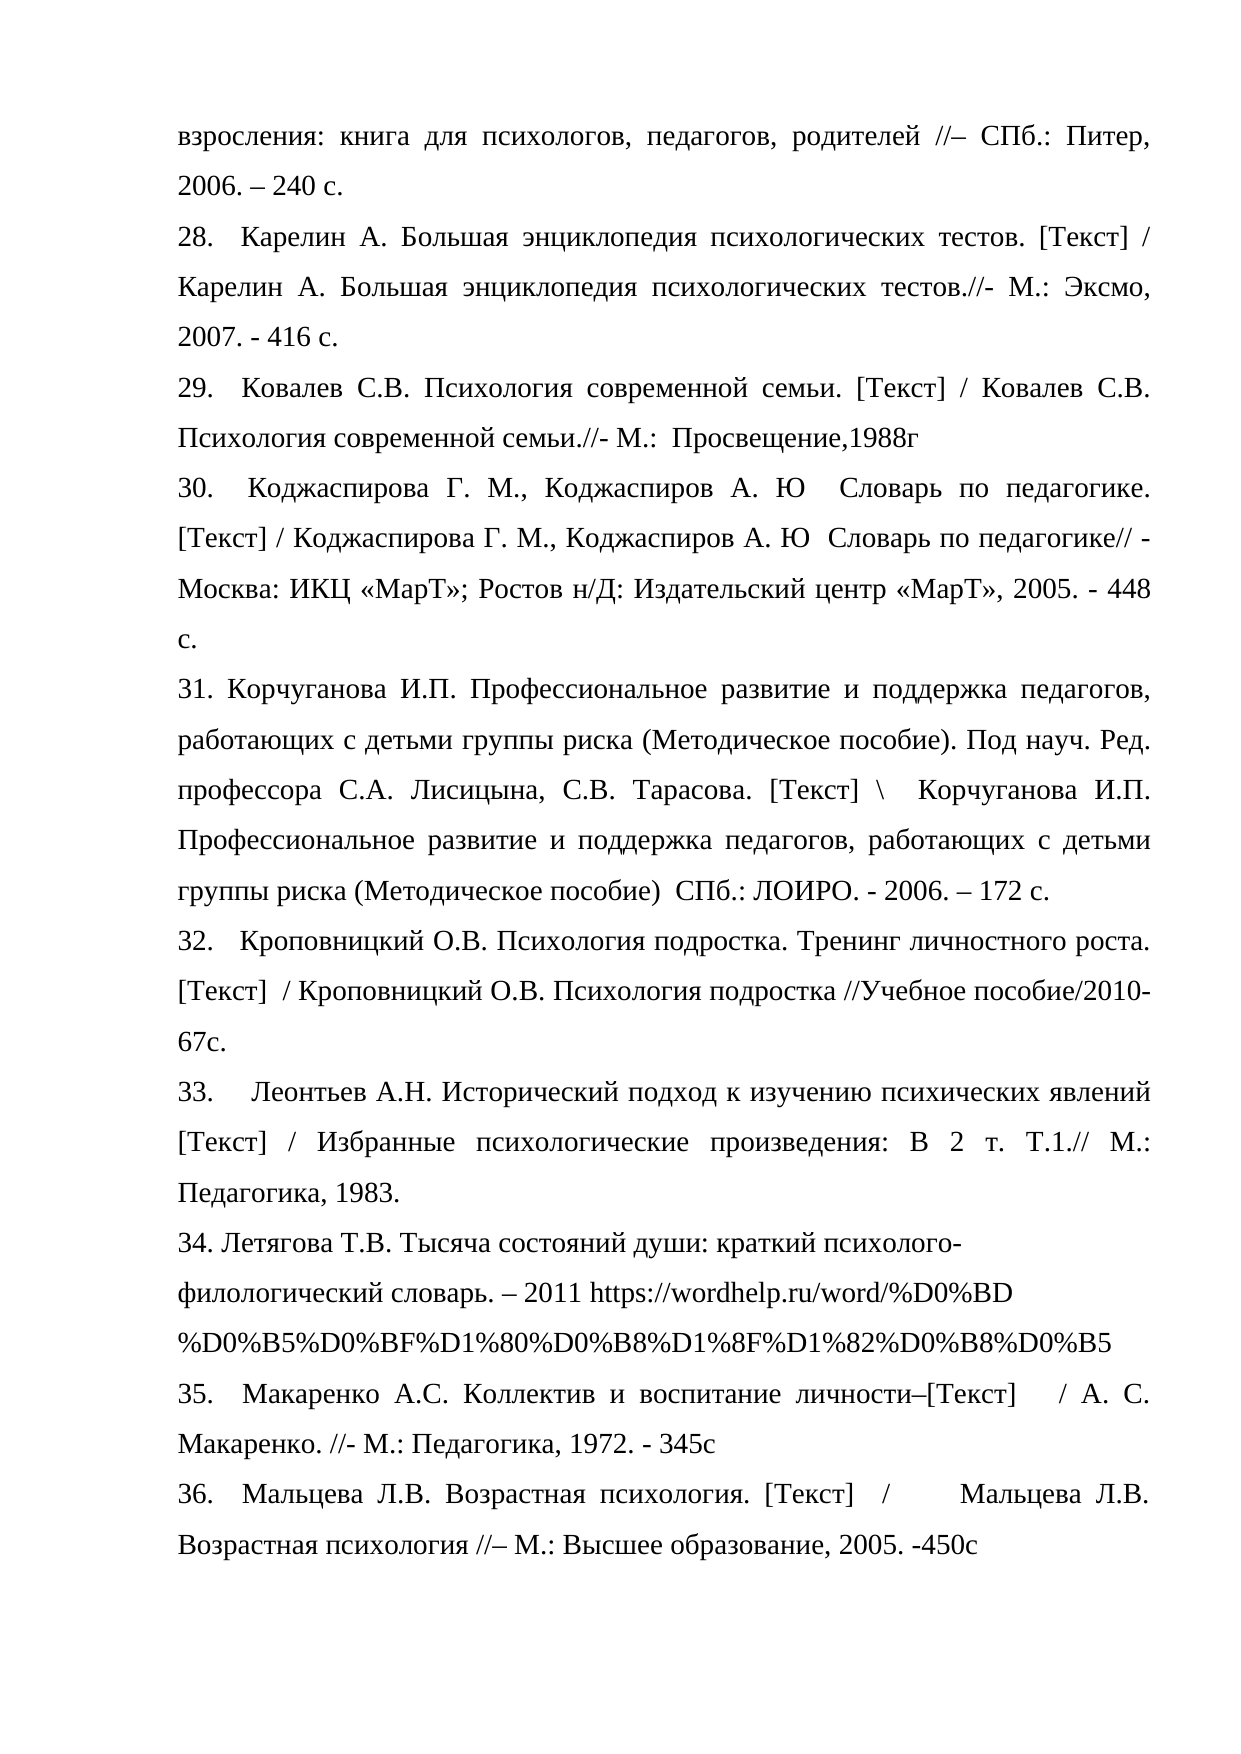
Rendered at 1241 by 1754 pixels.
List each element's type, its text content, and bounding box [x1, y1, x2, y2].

text 30. Коджаспирова Г. М., Коджаспиров А. Ю Словарь по педагогике. [Текст] / Коджаспирова Г. М., Коджаспиров А. Ю Словарь по педагогике// - Москва: ИКЦ «МарТ»; Ростов н/Д: Издательский центр «МарТ», 2005. - 448 с. [177, 470, 1152, 655]
text 28. Карелин А. Большая энциклопедия психологических тестов. [Текст] / Карелин А. Большая энциклопедия психологических тестов.//- М.: Эксмо, 2007. - 416 с. [177, 219, 1152, 353]
text 32. Кроповницкий О.В. Психология подростка. Тренинг личностного роста. [Текст] / Кроповницкий О.В. Психология подростка //Учебное пособие/2010-67с. [177, 923, 1152, 1057]
text 35. Макаренко А.С. Коллектив и воспитание личности–[Текст] / А. С. Макаренко. //- М.: Педагогика, 1972. - 345с [177, 1376, 1152, 1460]
text 36. Мальцева Л.В. Возрастная психология. [Текст] / Мальцева Л.В. Возрастная психология //– М.: Высшее образование, 2005. -450с [177, 1477, 1152, 1560]
text 34. Летягова Т.В. Тысяча состояний души: краткий психолого-филологический словарь. – 2011 https://wordhelp.ru/word/%D0%BD%D0%B5%D0%BF%D1%80%D0%B8%D1%8F%D1%82%D0%B8%D0%B5 [177, 1225, 1152, 1359]
text 33. Леонтьев А.Н. Исторический подход к изучению психических явлений [Текст] / Избранные психологические произведения: В 2 т. Т.1.// М.: Педагогика, 1983. [177, 1074, 1152, 1208]
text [177, 118, 1152, 202]
text 29. Ковалев С.В. Психология современной семьи. [Текст] / Ковалев С.В. Психология современной семьи.//- М.: Просвещение,1988г [177, 370, 1152, 453]
text 31. Корчуганова И.П. Профессиональное развитие и поддержка педагогов, работающих с детьми группы риска (Методическое пособие). Под науч. Ред. профессора С.А. Лисицына, С.В. Тарасова. [Текст] \ Корчуганова И.П. Профессиональное развитие и поддержка педагогов, работающих с детьми группы риска (Методическое пособие) СПб.: ЛОИРО. - 2006. – 172 с. [177, 672, 1152, 906]
